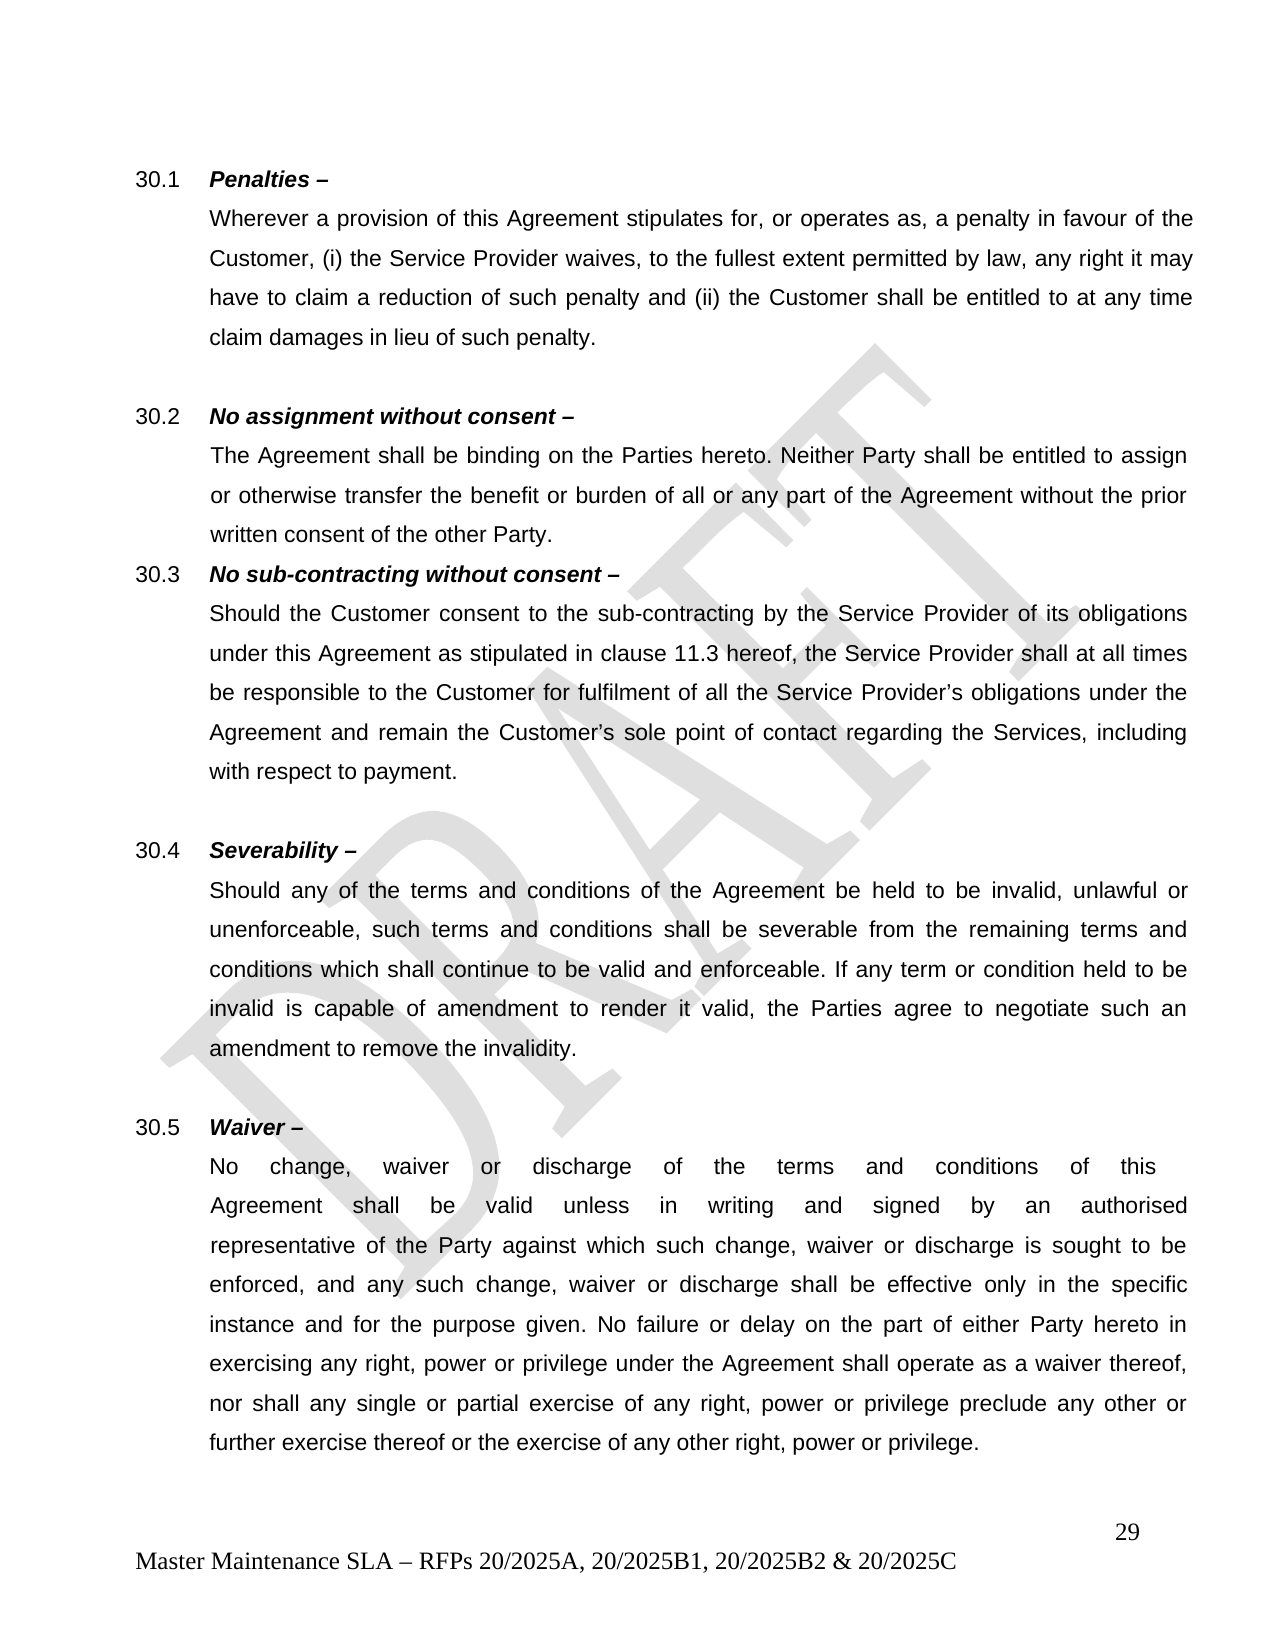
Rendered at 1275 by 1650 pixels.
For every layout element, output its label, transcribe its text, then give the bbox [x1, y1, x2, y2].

list Waiver – [135, 1113, 1193, 1140]
list No sub-contracting without consent – [135, 561, 1193, 587]
text Wherever a provision of this Agreement stipulates for, or operates as, a penalty in favour of the Customer, (i) the Service Provider waives, to the fullest extent permitted by law, any right it may have to claim a reduction of such penalty and (ii) the Customer shall be entitled to at any time claim damages in lieu of such penalty. [209, 205, 1194, 350]
text The Agreement shall be binding on the Parties hereto. Neither Party shall be entitled to assign or otherwise transfer the benefit or burden of all or any part of the Agreement without the prior written consent of the other Party. [135, 442, 1188, 548]
list No assignment without consent – [135, 403, 1193, 429]
text Should any of the terms and conditions of the Agreement be held to be invalid, unlawful or unenforceable, such terms and conditions shall be severable from the remaining terms and conditions which shall continue to be valid and enforceable. If any term or condition held to be invalid is capable of amendment to render it valid, the Parties agree to negotiate such an amendment to remove the invalidity. [135, 877, 1188, 1061]
list Severability – [135, 837, 1193, 863]
list Penalties – [135, 166, 1193, 192]
text No change, waiver or discharge of the terms and conditions of this Agreement shall be valid unless in writing and signed by an authorised representative of the Party against which such change, waiver or discharge is sought to be enforced, and any such change, waiver or discharge shall be effective only in the specific instance and for the purpose given. No failure or delay on the part of either Party hereto in exercising any right, power or privilege under the Agreement shall operate as a waiver thereof, nor shall any single or partial exercise of any right, power or privilege preclude any other or further exercise thereof or the exercise of any other right, power or privilege. [135, 1153, 1188, 1456]
text Should the Customer consent to the sub-contracting by the Service Provider of its obligations under this Agreement as stipulated in clause 11.3 hereof, the Service Provider shall at all times be responsible to the Customer for fulfilment of all the Service Provider’s obligations under the Agreement and remain the Customer’s sole point of contact regarding the Services, including with respect to payment. [135, 600, 1188, 784]
